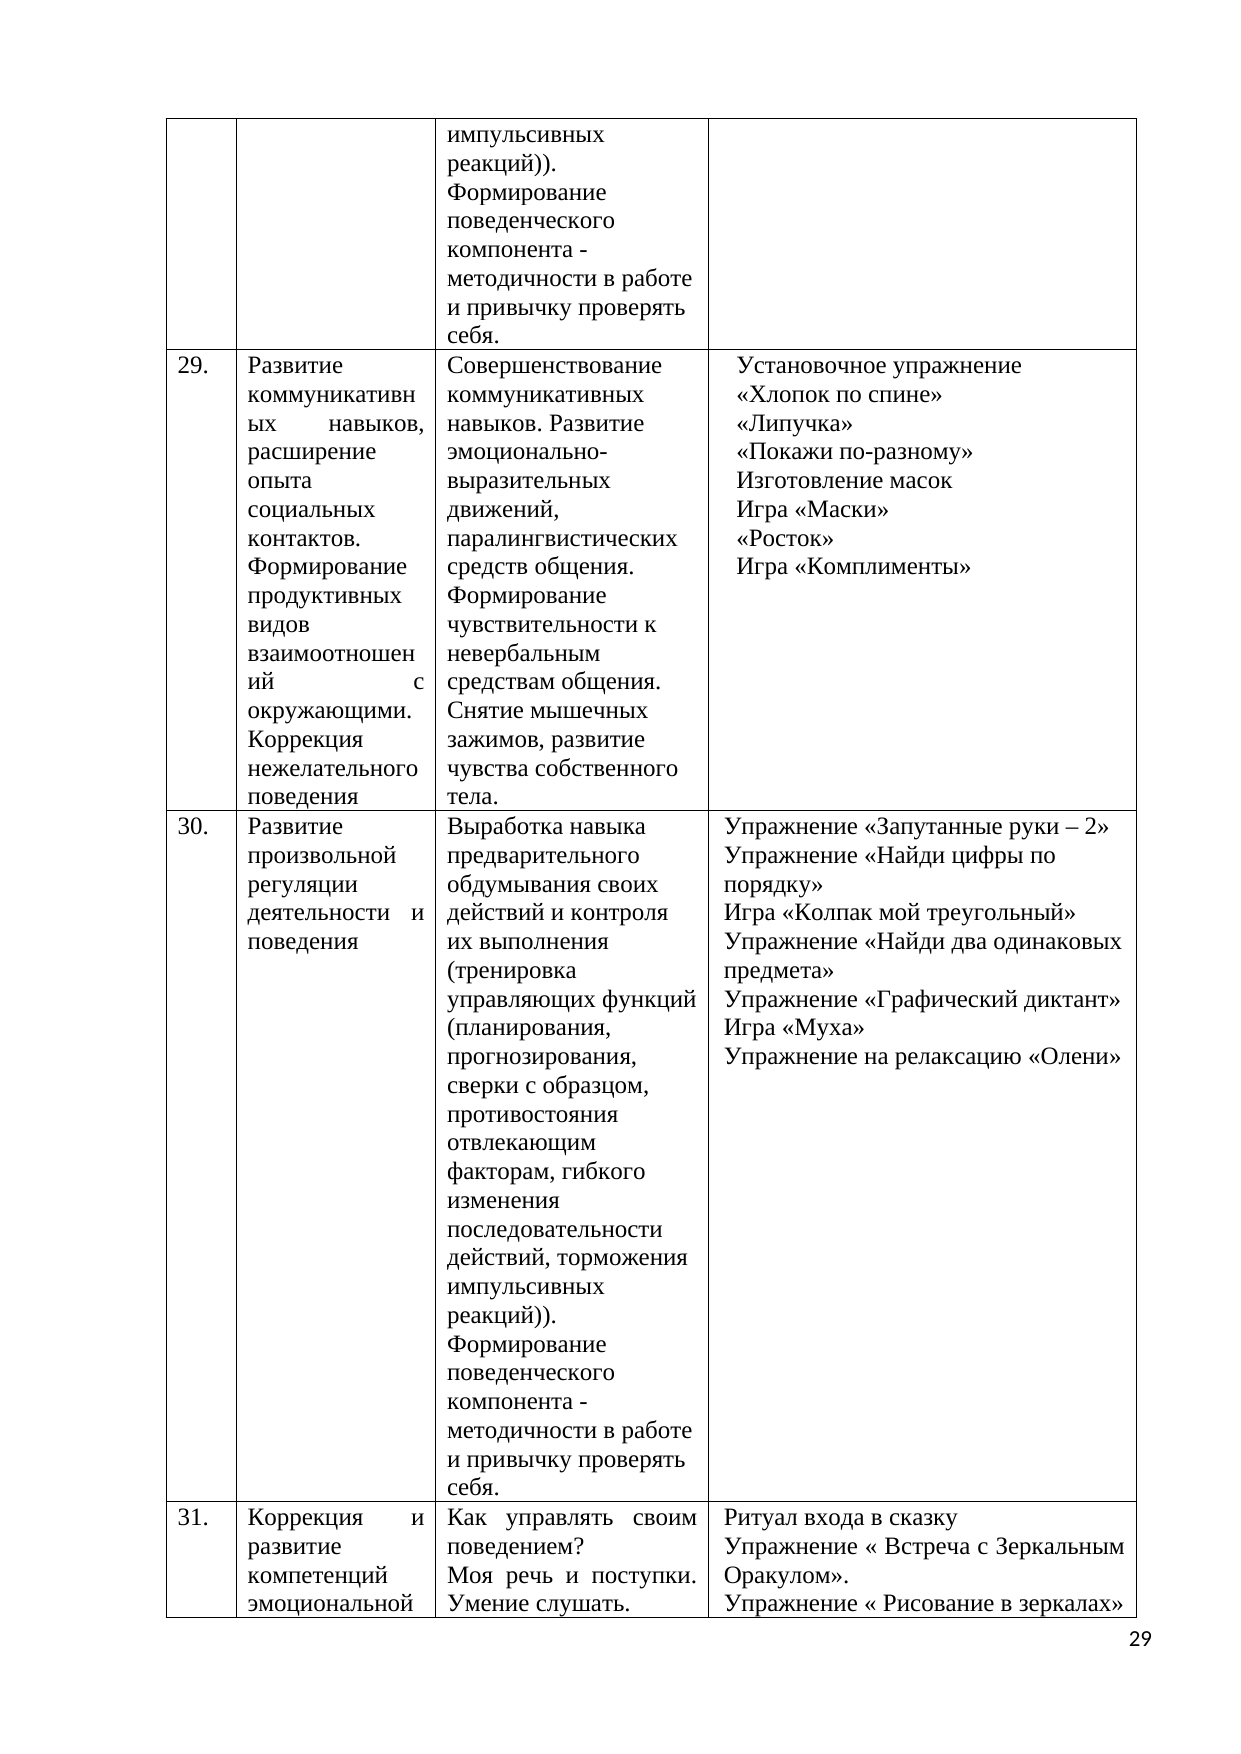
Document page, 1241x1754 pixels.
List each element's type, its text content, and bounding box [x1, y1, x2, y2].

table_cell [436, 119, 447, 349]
table_cell [167, 350, 236, 810]
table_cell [436, 1502, 708, 1617]
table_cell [709, 119, 1136, 349]
table_cell Совершенствование коммуникативных навыков. Развитие эмоционально-выразительных движений, паралингвистических средств общения. Формирование чувствительности к невербальным средствам общения. Снятие мышечных зажимов, развитие чувства собственного тела. [436, 350, 708, 810]
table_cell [237, 1502, 435, 1617]
table_cell [167, 811, 236, 1501]
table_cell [709, 1502, 1136, 1617]
table_cell Развитие коммуникативных навыков, расширение опыта социальных контактов. Формирование продуктивных видов взаимоотношений с окружающими. Коррекция нежелательного поведения [237, 350, 435, 810]
table_cell Установочное упражнение «Хлопок по спине» «Липучка» «Покажи по-разному» Изготовление масок Игра «Маски» «Росток» Игра «Комплименты» [709, 350, 1136, 810]
table_cell Развитие произвольной регуляции деятельности и поведения [237, 811, 435, 1501]
table_cell [167, 1502, 236, 1617]
table_cell [167, 119, 236, 349]
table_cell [237, 119, 435, 349]
